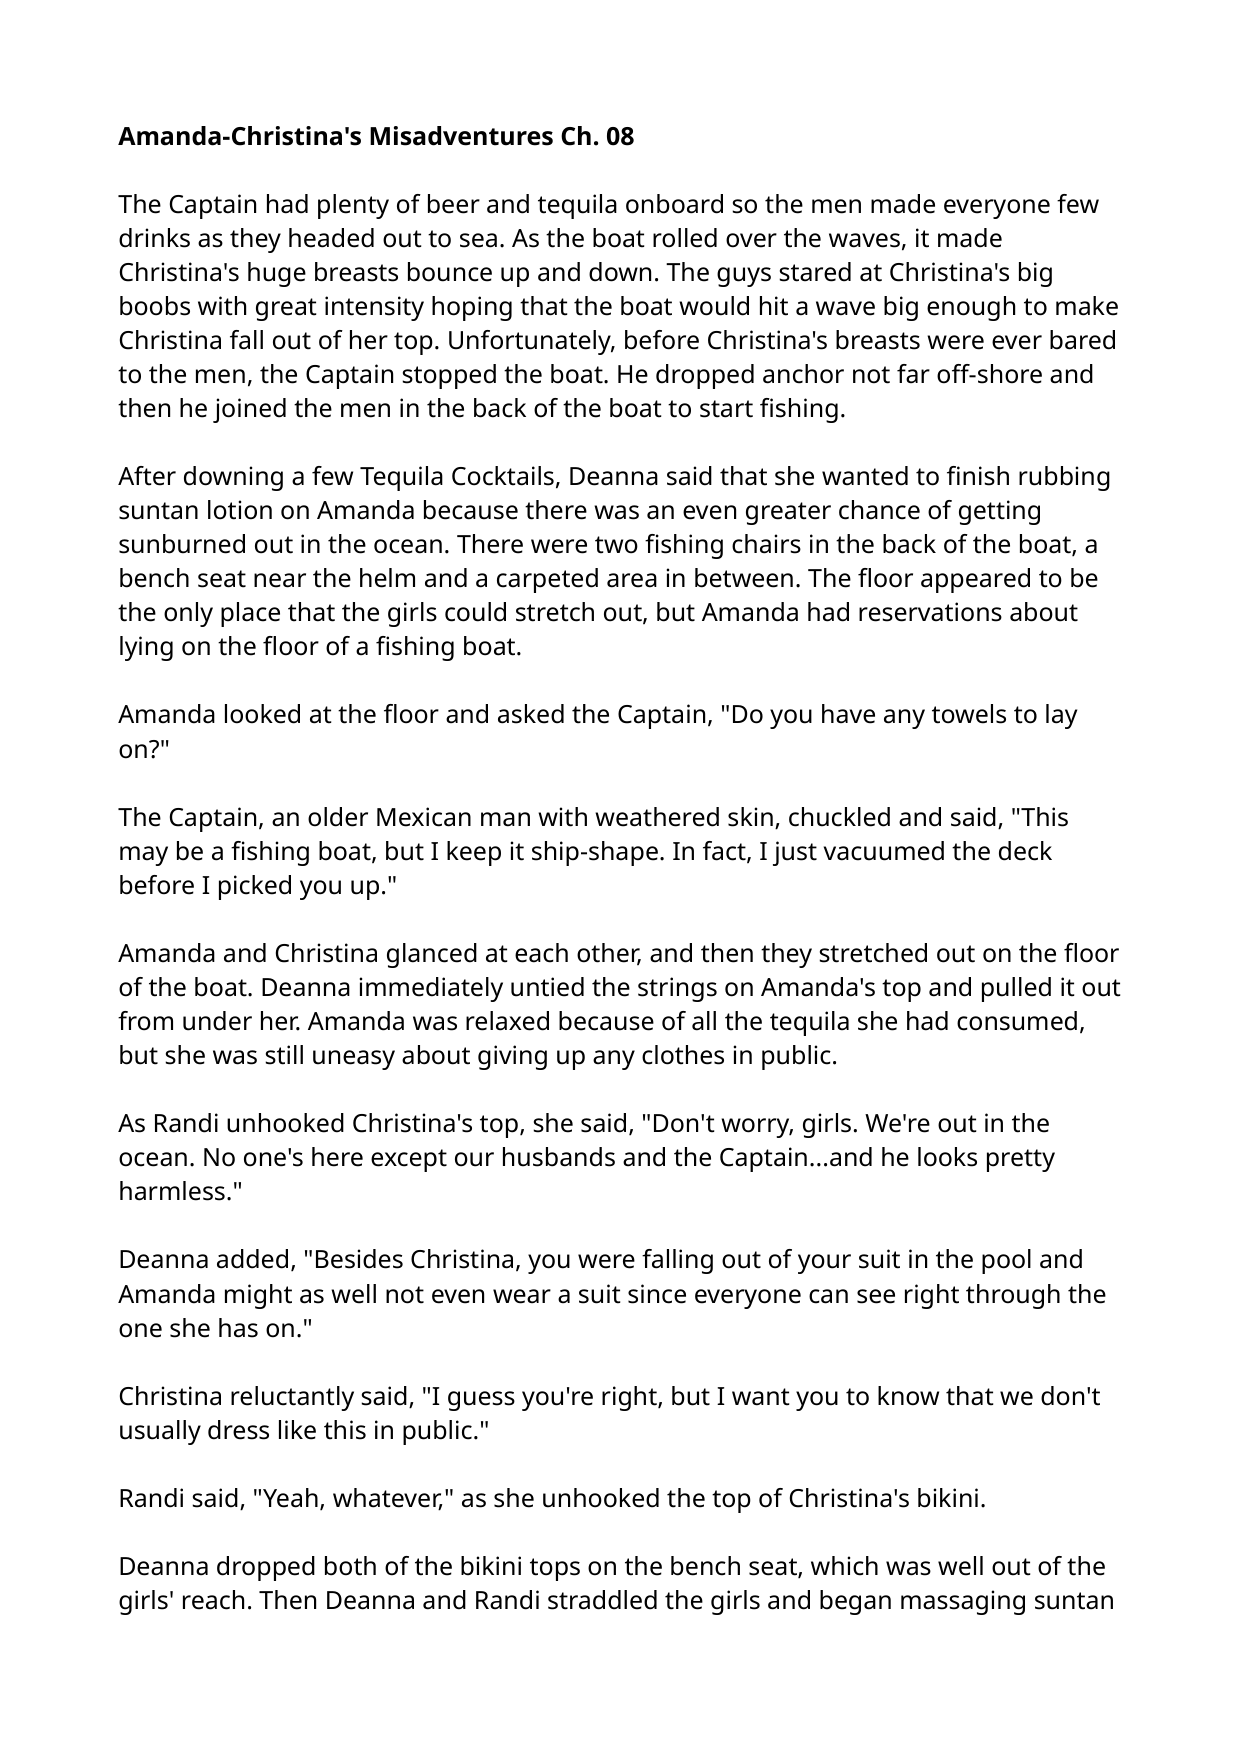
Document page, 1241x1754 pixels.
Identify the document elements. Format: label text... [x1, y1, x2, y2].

text Amanda looked at the floor and asked the Captain, "Do you have any towels to lay on?" [118, 697, 1122, 765]
text As Randi unhooked Christina's top, she said, "Don't worry, girls. We're out in the ocean. No one's here except our husbands and the Captain...and he looks pretty harmless." [118, 1106, 1122, 1208]
text After downing a few Tequila Cocktails, Deanna said that she wanted to finish rubbing suntan lotion on Amanda because there was an even greater chance of getting sunburned out in the ocean. There were two fishing chairs in the back of the boat, a bench seat near the helm and a carpeted area in between. The floor appeared to be the only place that the girls could stretch out, but Amanda had reservations about lying on the floor of a fishing boat. [118, 459, 1122, 663]
text The Captain had plenty of beer and tequila onboard so the men made everyone few drinks as they headed out to sea. As the boat rolled over the waves, it made Christina's huge breasts bounce up and down. The guys stared at Christina's big boobs with great intensity hoping that the boat would hit a wave big enough to make Christina fall out of her top. Unfortunately, before Christina's breasts were ever bared to the men, the Captain stopped the boat. He dropped anchor not far off-shore and then he joined the men in the back of the boat to start fishing. [118, 186, 1122, 425]
text Randi said, "Yeah, whatever," as she unhooked the top of Christina's bikini. [118, 1481, 1122, 1515]
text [118, 1549, 1122, 1617]
text Christina reluctantly said, "I guess you're right, but I want you to know that we don't usually dress like this in public." [118, 1378, 1122, 1447]
text Deanna added, "Besides Christina, you were falling out of your suit in the pool and Amanda might as well not even wear a suit since everyone can see right through the one she has on." [118, 1242, 1122, 1344]
text Amanda-Christina's Misadventures Ch. 08 [118, 118, 1122, 152]
text Amanda and Christina glanced at each other, and then they stretched out on the floor of the boat. Deanna immediately untied the strings on Amanda's top and pulled it out from under her. Amanda was relaxed because of all the tequila she had consumed, but she was still uneasy about giving up any clothes in public. [118, 936, 1122, 1072]
text The Captain, an older Mexican man with weathered skin, chuckled and said, "This may be a fishing boat, but I keep it ship-shape. In fact, I just vacuumed the deck before I picked you up." [118, 799, 1122, 902]
